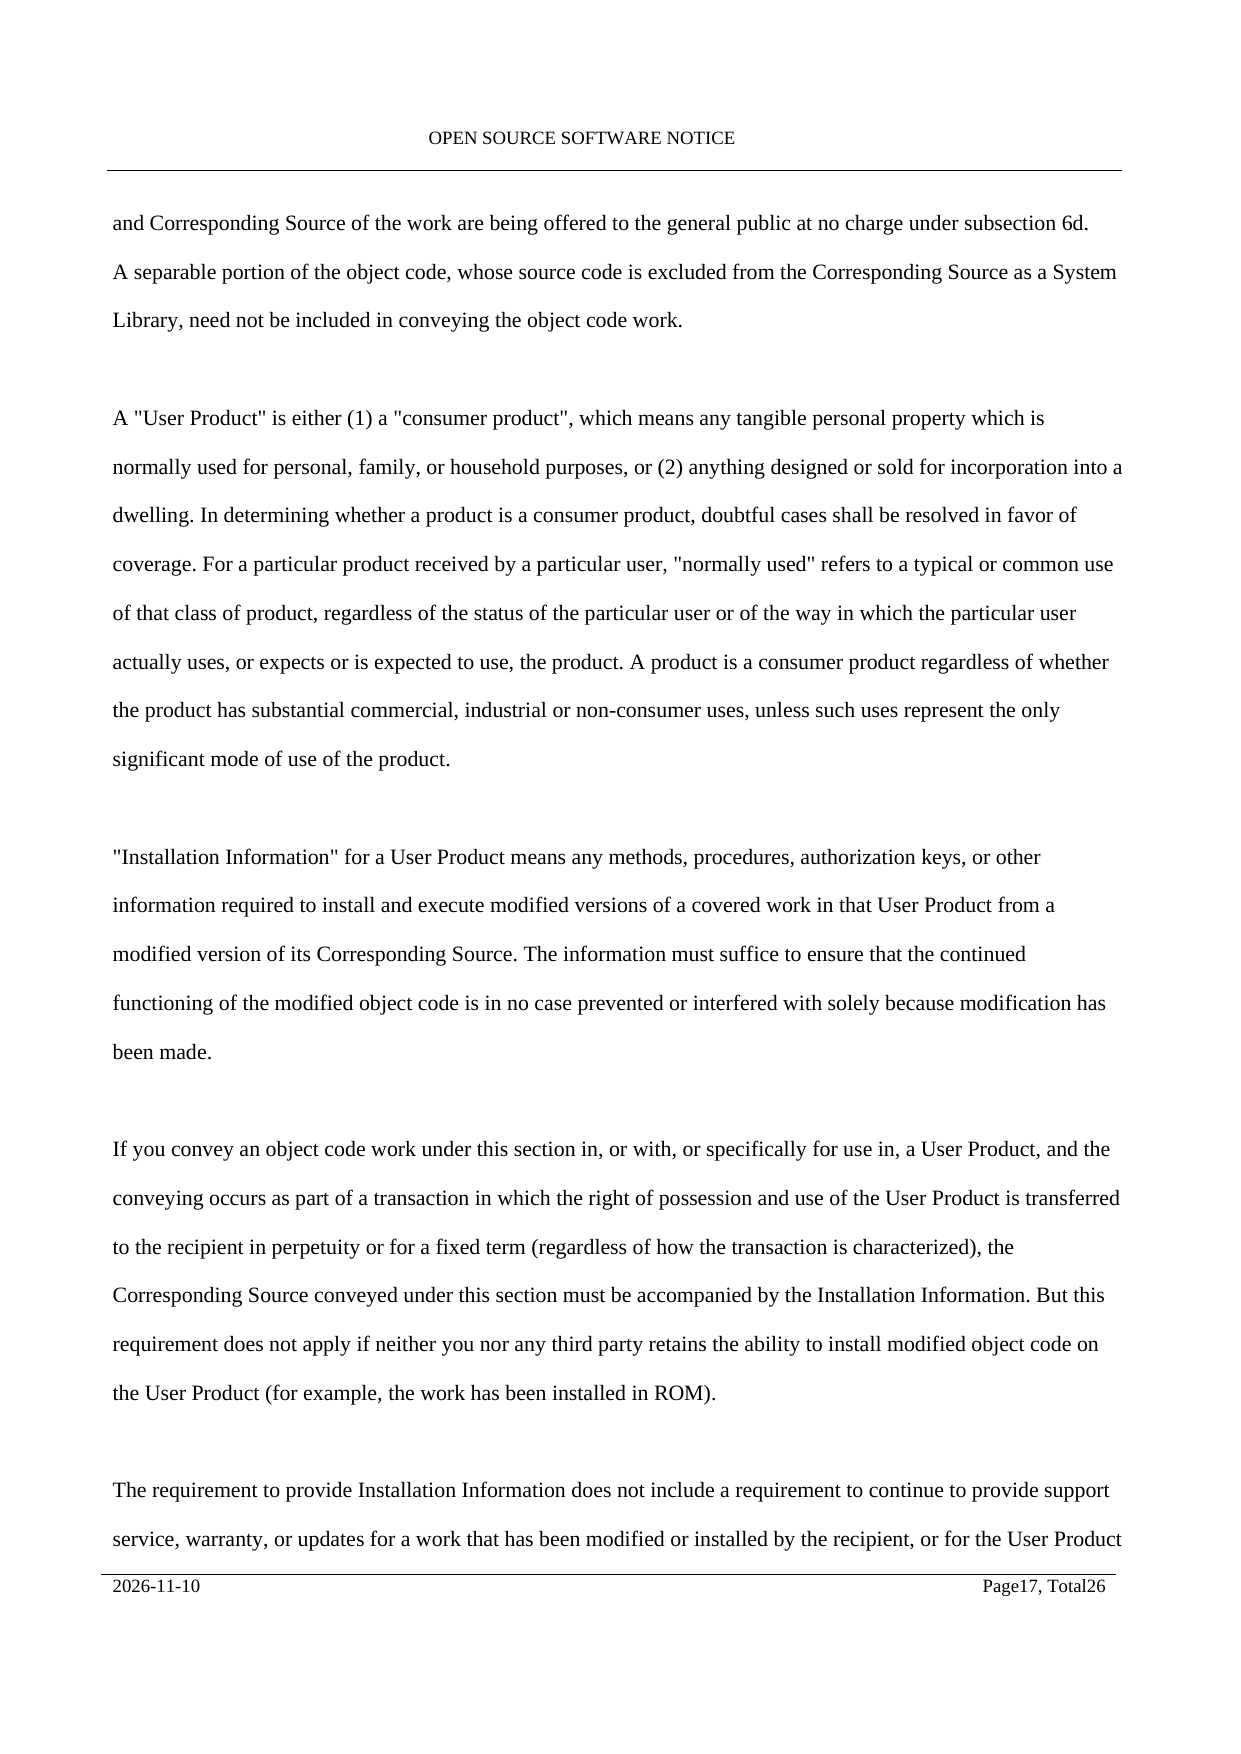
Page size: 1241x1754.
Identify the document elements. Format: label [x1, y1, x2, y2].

text [112, 206, 1128, 1555]
